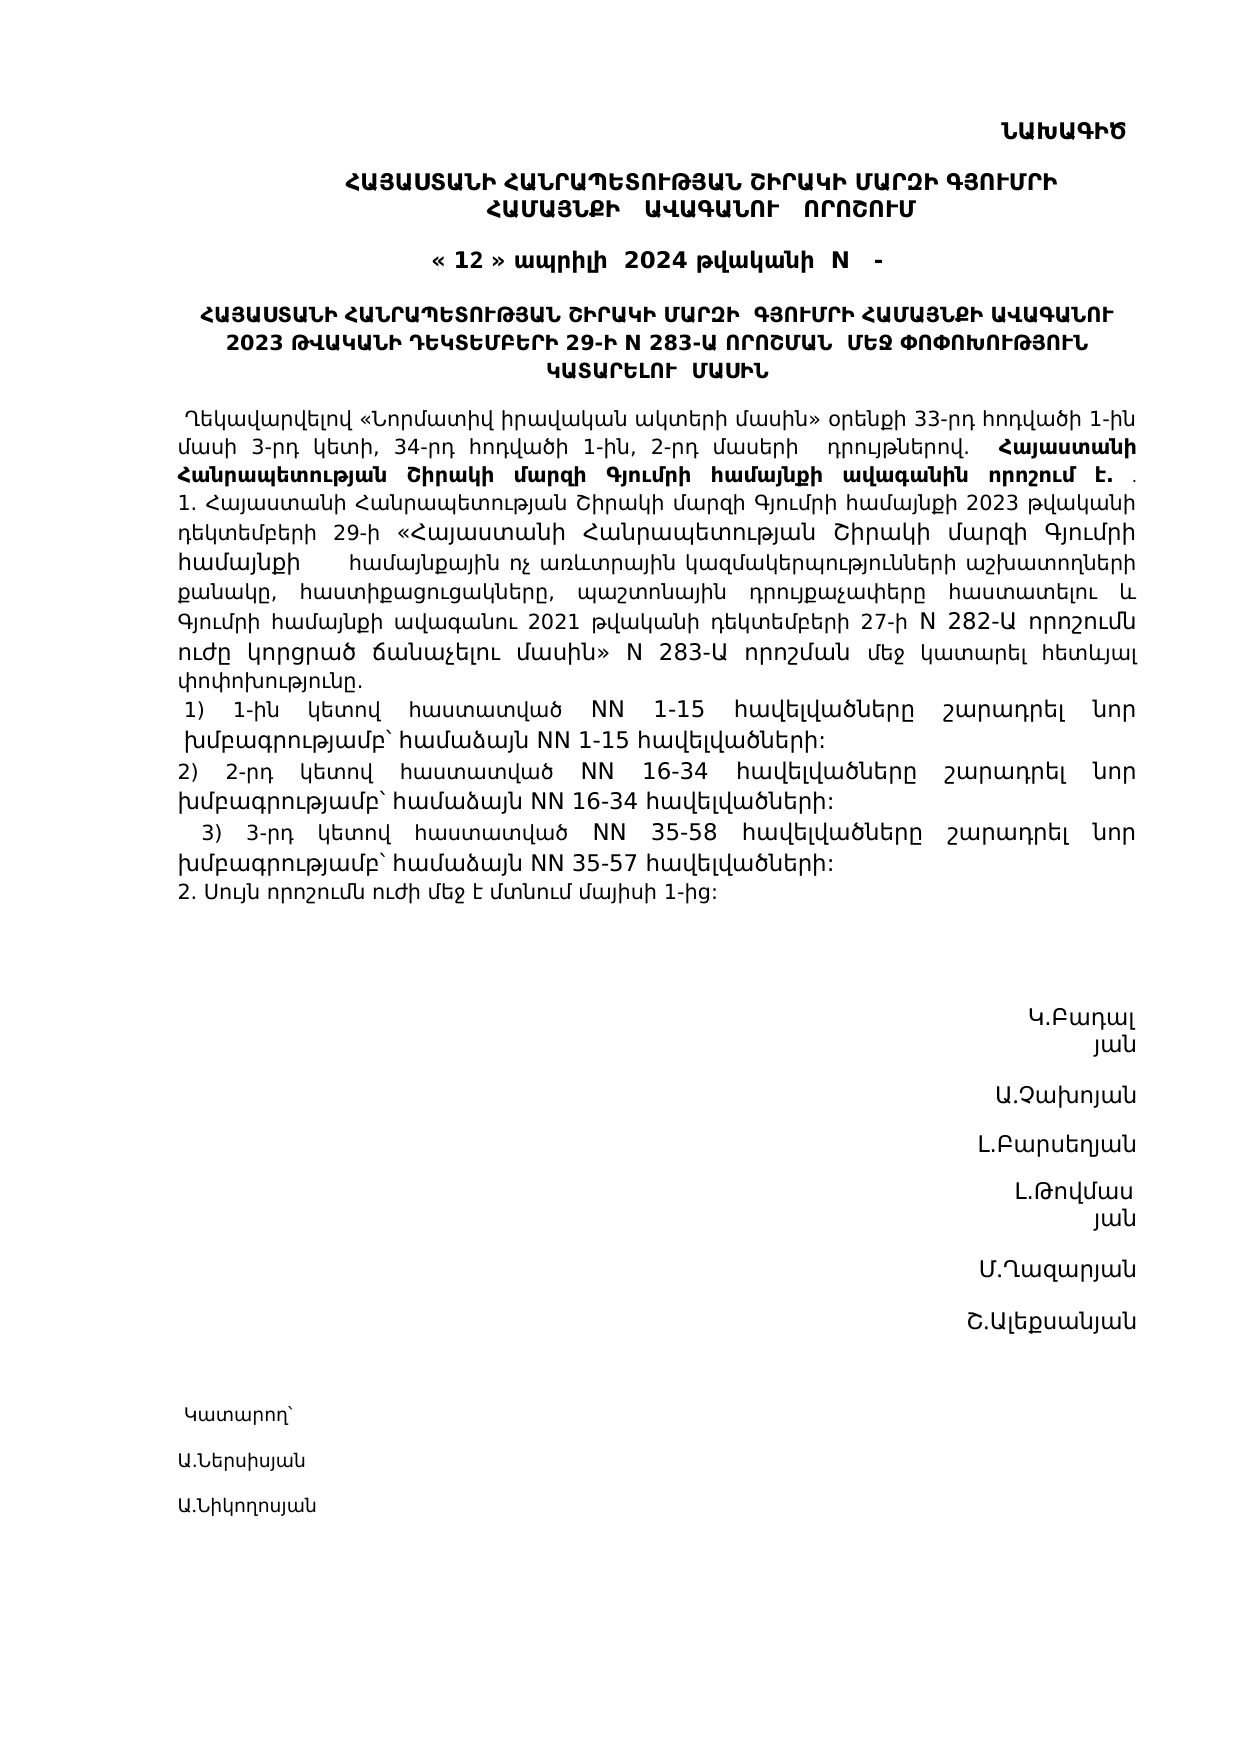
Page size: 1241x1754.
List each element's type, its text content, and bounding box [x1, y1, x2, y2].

text Լ.Բարսեղյան [251, 1131, 1137, 1157]
text Ա.Չախոյան [251, 1079, 1137, 1110]
text « 12 » ապրիլի 2024 թվականի N - [177, 244, 1137, 275]
text 1) 1-ին կետով հաստատված NN 1-15 հավելվածները շարադրել նոր խմբագրությամբ՝ համաձայն NN 1-15 հավելվածների: [183, 697, 1137, 754]
text Մ.Ղազարյան [177, 1252, 1137, 1284]
text Կատարող՝ [177, 1404, 1137, 1426]
text Շ.Ալեքսանյան [177, 1304, 1137, 1336]
text ՀԱՅԱՍՏԱՆԻ ՀԱՆՐԱՊԵՏՈՒԹՅԱՆ ՇԻՐԱԿԻ ՄԱՐԶԻ ԳՅՈՒՄՐԻ ՀԱՄԱՅՆՔԻ ԱՎԱԳԱՆՈՒ ՈՐՈՇՈՒՄ [177, 169, 1226, 223]
text 3) 3-րդ կետով հաստատված NN 35-58 հավելվածները շարադրել նոր խմբագրությամբ՝ համաձայն NN 35-57 հավելվածների: [177, 819, 1137, 876]
text ՀԱՅԱՍՏԱՆԻ ՀԱՆՐԱՊԵՏՈՒԹՅԱՆ ՇԻՐԱԿԻ ՄԱՐԶԻ ԳՅՈՒՄՐԻ ՀԱՄԱՅՆՔԻ ԱՎԱԳԱՆՈՒ 2023 ԹՎԱԿԱՆԻ ԴԵԿՏԵՄԲԵՐԻ 29-Ի N 283-Ա ՈՐՈՇՄԱՆ ՄԵՋ ՓՈՓՈԽՈՒԹՅՈՒՆ ԿԱՏԱՐԵԼՈՒ ՄԱՍԻՆ [177, 303, 1137, 383]
text Ա.Ներսիսյան [177, 1450, 1137, 1472]
text Կ.Բադալյան [251, 1004, 1137, 1058]
text Ա.Նիկողոսյան [177, 1493, 1137, 1518]
text Լ.Թովմասյան [177, 1178, 1137, 1232]
text 2. Սույն որոշումն ուժի մեջ է մտնում մայիսի 1-ից: [177, 880, 1137, 905]
text Ղեկավարվելով «Նորմատիվ իրավական ակտերի մասին» օրենքի 33-րդ հոդվածի 1-ին մասի 3-րդ կետի, 34-րդ հոդվածի 1-ին, 2-րդ մասերի դրույթներով. Հայաստանի Հանրապետության Շիրակի մարզի Գյումրի համայնքի ավագանին որոշում է. . 1. Հայաստանի Հանրապետության Շիրակի մարզի Գյումրի համայնքի 2023 թվականի դեկտեմբերի 29-ի «Հայաստանի Հանրապետության Շիրակի մարզի Գյումրի համայնքի համայնքային ոչ առևտրային կազմակերպությունների աշխատողների քանակը, հաստիքացուցակները, պաշտոնային դրույքաչափերը հաստատելու և Գյումրի համայնքի ավագանու 2021 թվականի դեկտեմբերի 27-ի N 282-Ա որոշումն ուժը կորցրած ճանաչելու մասին» N 283-Ա որոշման մեջ կատարել հետևյալ փոփոխությունը. [177, 407, 1137, 693]
text ՆԱԽԱԳԻԾ [177, 118, 1137, 145]
text 2) 2-րդ կետով հաստատված NN 16-34 հավելվածները շարադրել նոր խմբագրությամբ՝ համաձայն NN 16-34 հավելվածների: [177, 758, 1137, 815]
